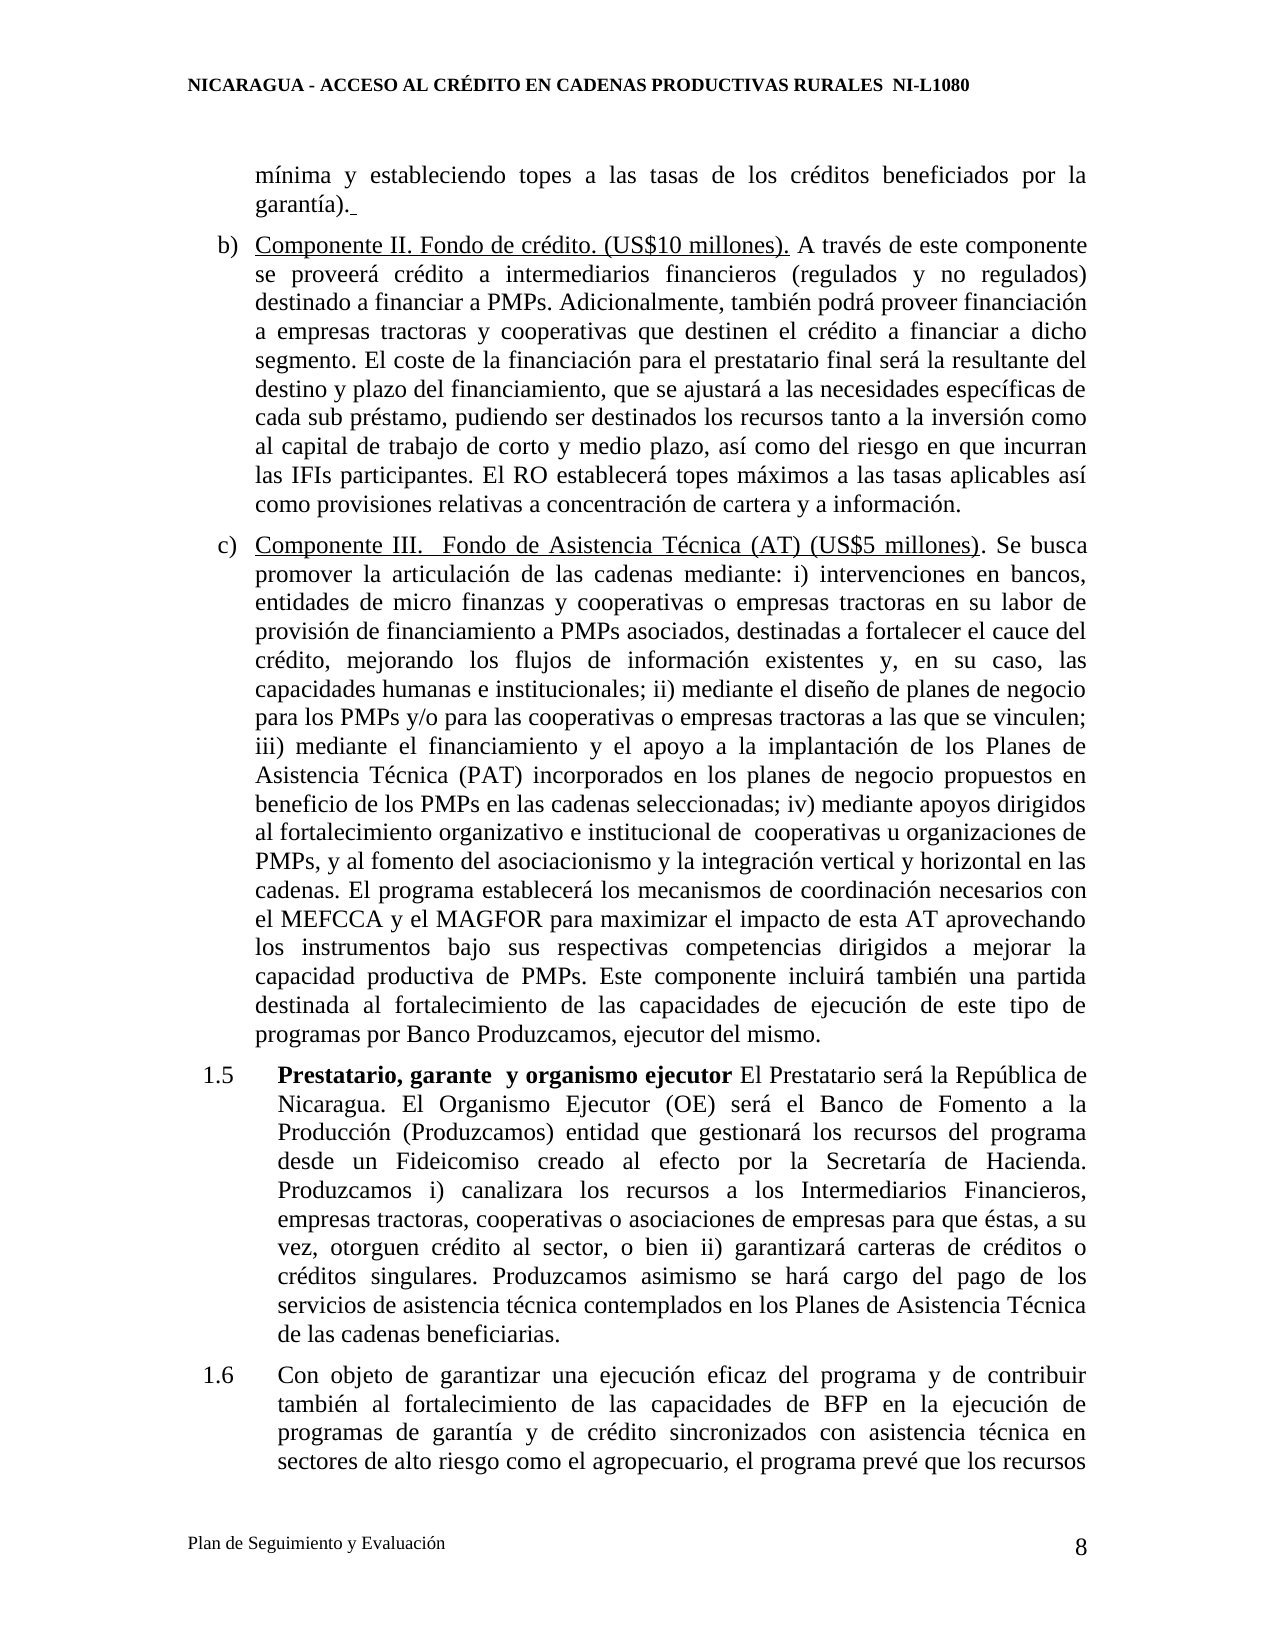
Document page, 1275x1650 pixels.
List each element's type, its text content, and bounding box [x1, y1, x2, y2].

list Componente II. Fondo de crédito. (US$10 millones). A través de este componente se proveerá crédito a intermediarios financieros (regulados y no regulados) destinado a financiar a PMPs. Adicionalmente, también podrá proveer financiación a empresas tractoras y cooperativas que destinen el crédito a financiar a dicho segmento. El coste de la financiación para el prestatario final será la resultante del destino y plazo del financiamiento, que se ajustará a las necesidades específicas de cada sub préstamo, pudiendo ser destinados los recursos tanto a la inversión como al capital de trabajo de corto y medio plazo, así como del riesgo en que incurran las IFIs participantes. El RO establecerá topes máximos a las tasas aplicables así como provisiones relativas a concentración de cartera y a información. [217, 230, 1087, 517]
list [217, 160, 1087, 217]
list Componente III. Fondo de Asistencia Técnica (AT) (US$5 millones). Se busca promover la articulación de las cadenas mediante: i) intervenciones en bancos, entidades de micro finanzas y cooperativas o empresas tractoras en su labor de provisión de financiamiento a PMPs asociados, destinadas a fortalecer el cauce del crédito, mejorando los flujos de información existentes y, en su caso, las capacidades humanas e institucionales; ii) mediante el diseño de planes de negocio para los PMPs y/o para las cooperativas o empresas tractoras a las que se vinculen; iii) mediante el financiamiento y el apoyo a la implantación de los Planes de Asistencia Técnica (PAT) incorporados en los planes de negocio propuestos en beneficio de los PMPs en las cadenas seleccionadas; iv) mediante apoyos dirigidos al fortalecimiento organizativo e institucional de cooperativas u organizaciones de PMPs, y al fomento del asociacionismo y la integración vertical y horizontal en las cadenas. El programa establecerá los mecanismos de coordinación necesarios con el MEFCCA y el MAGFOR para maximizar el impacto de esta AT aprovechando los instrumentos bajo sus respectivas competencias dirigidos a mejorar la capacidad productiva de PMPs. Este componente incluirá también una partida destinada al fortalecimiento de las capacidades de ejecución de este tipo de programas por Banco Produzcamos, ejecutor del mismo. [217, 530, 1087, 1047]
text Prestatario, garante y organismo ejecutor El Prestatario será la República de Nicaragua. El Organismo Ejecutor (OE) será el Banco de Fomento a la Producción (Produzcamos) entidad que gestionará los recursos del programa desde un Fideicomiso creado al efecto por la Secretaría de Hacienda. Produzcamos i) canalizara los recursos a los Intermediarios Financieros, empresas tractoras, cooperativas o asociaciones de empresas para que éstas, a su vez, otorguen crédito al sector, o bien ii) garantizará carteras de créditos o créditos singulares. Produzcamos asimismo se hará cargo del pago de los servicios de asistencia técnica contemplados en los Planes de Asistencia Técnica de las cadenas beneficiarias. [202, 1060, 1087, 1347]
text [202, 1360, 1087, 1475]
